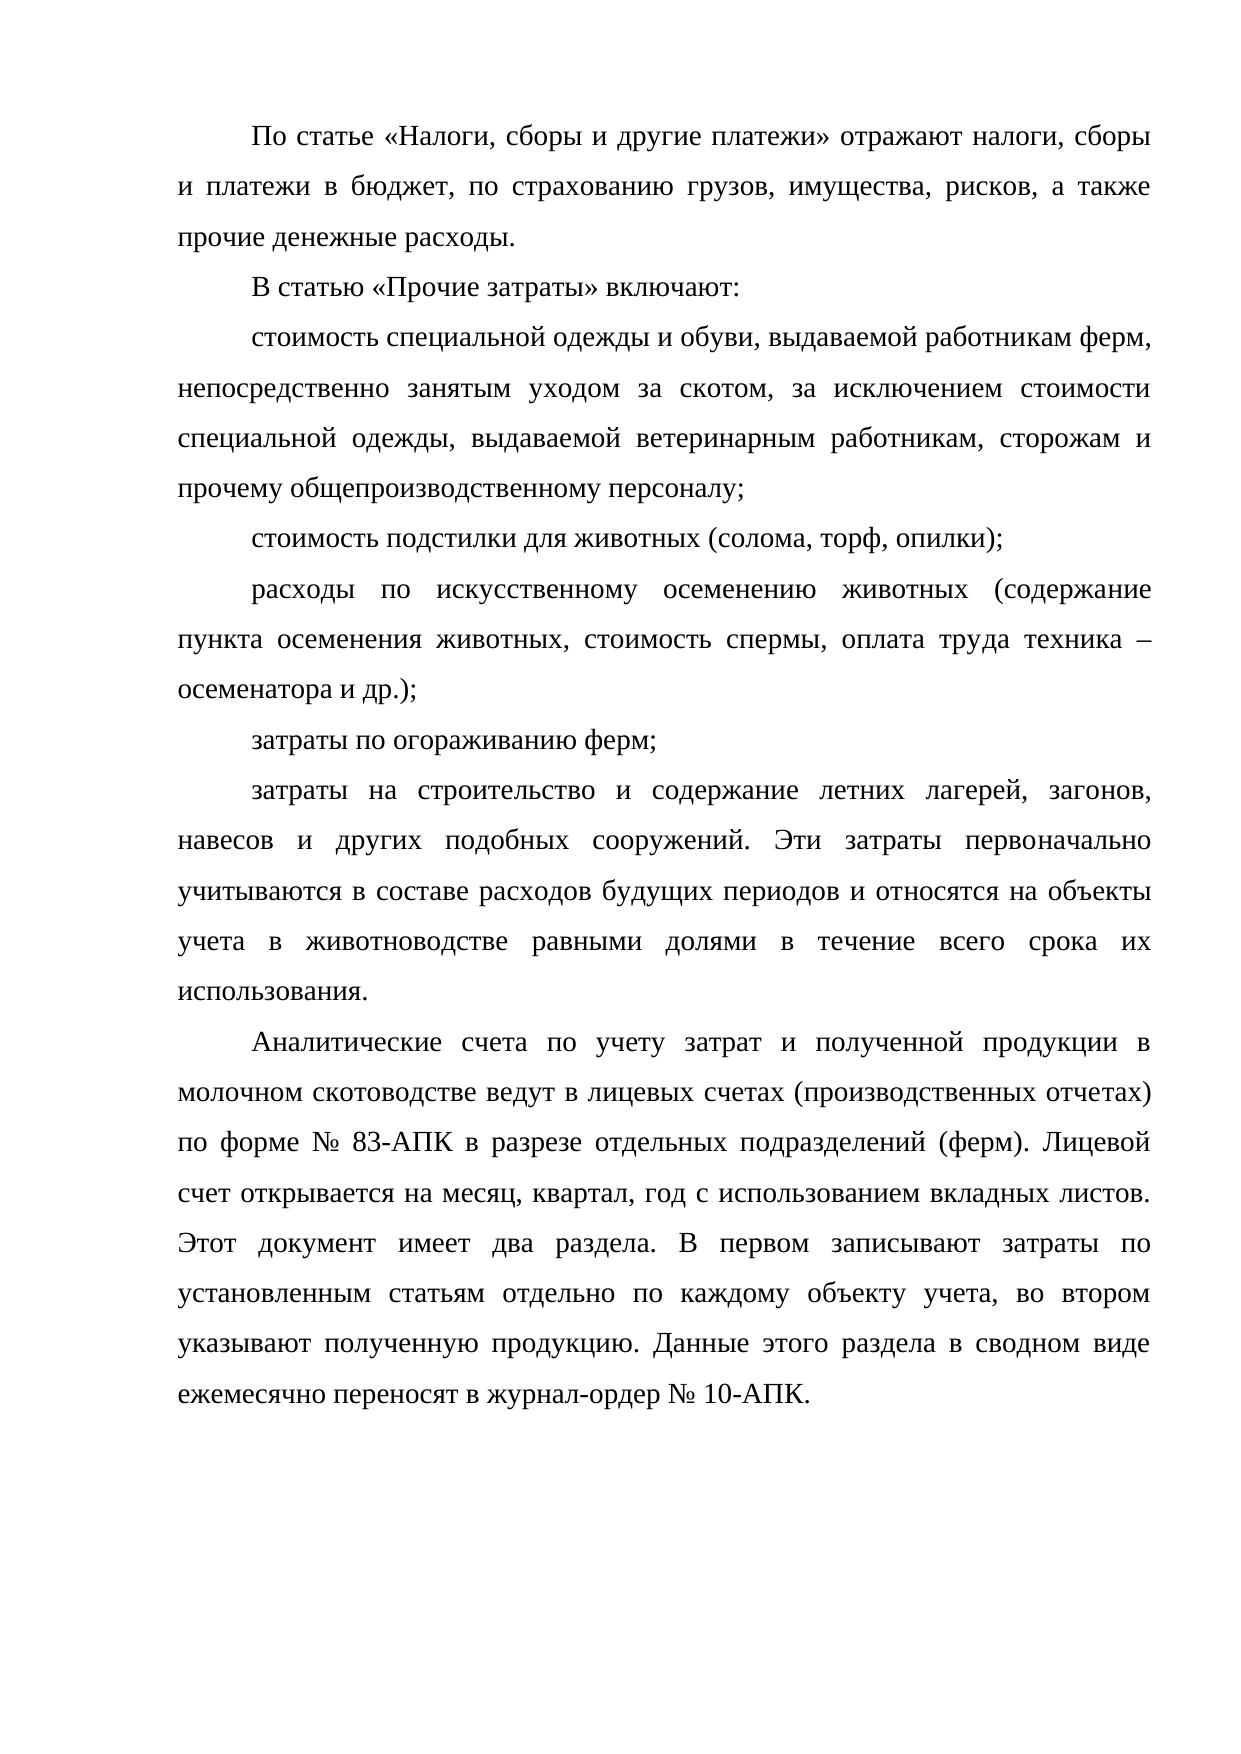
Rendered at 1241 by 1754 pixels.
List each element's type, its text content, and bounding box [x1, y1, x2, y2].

text По статье «Налоги, сборы и другие платежи» отражают налоги, сборы и платежи в бюджет, по страхованию грузов, имущества, рисков, а также прочие денежные расходы. [177, 118, 1152, 252]
text Аналитические счета по учету затрат и полученной продукции в молочном скотоводстве ведут в лицевых счетах (производственных отчетах) по форме № 83-АПК в разрезе отдельных подразделений (ферм). Лицевой счет открывается на месяц, квартал, год с использованием вкладных листов. Этот документ имеет два раздела. В первом записывают затраты по установленным статьям отдельно по каждому объекту учета, во втором указывают полученную продукцию. Данные этого раздела в сводном виде ежемесячно переносят в журнал-ордер № 10-АПК. [177, 1024, 1152, 1409]
text затраты по огораживанию ферм; [177, 722, 1152, 755]
text В статью «Прочие затраты» включают: [177, 269, 1152, 303]
text стоимость специальной одежды и обуви, выдаваемой работникам ферм, непосредственно занятым уходом за скотом, за исключением стоимости специальной одежды, выдаваемой ветеринарным работникам, сторожам и прочему общепроизводственному персоналу; [177, 319, 1152, 504]
text расходы по искусственному осеменению животных (содержание пункта осеменения животных, стоимость спермы, оплата труда техника – осеменатора и др.); [177, 571, 1152, 705]
text затраты на строительство и содержание летних лагерей, загонов, навесов и других подобных сооружений. Эти затраты первоначально учитываются в составе расходов будущих периодов и относятся на объекты учета в животноводстве равными долями в течение всего срока их использования. [177, 772, 1152, 1007]
text стоимость подстилки для животных (солома, торф, опилки); [177, 521, 1152, 554]
